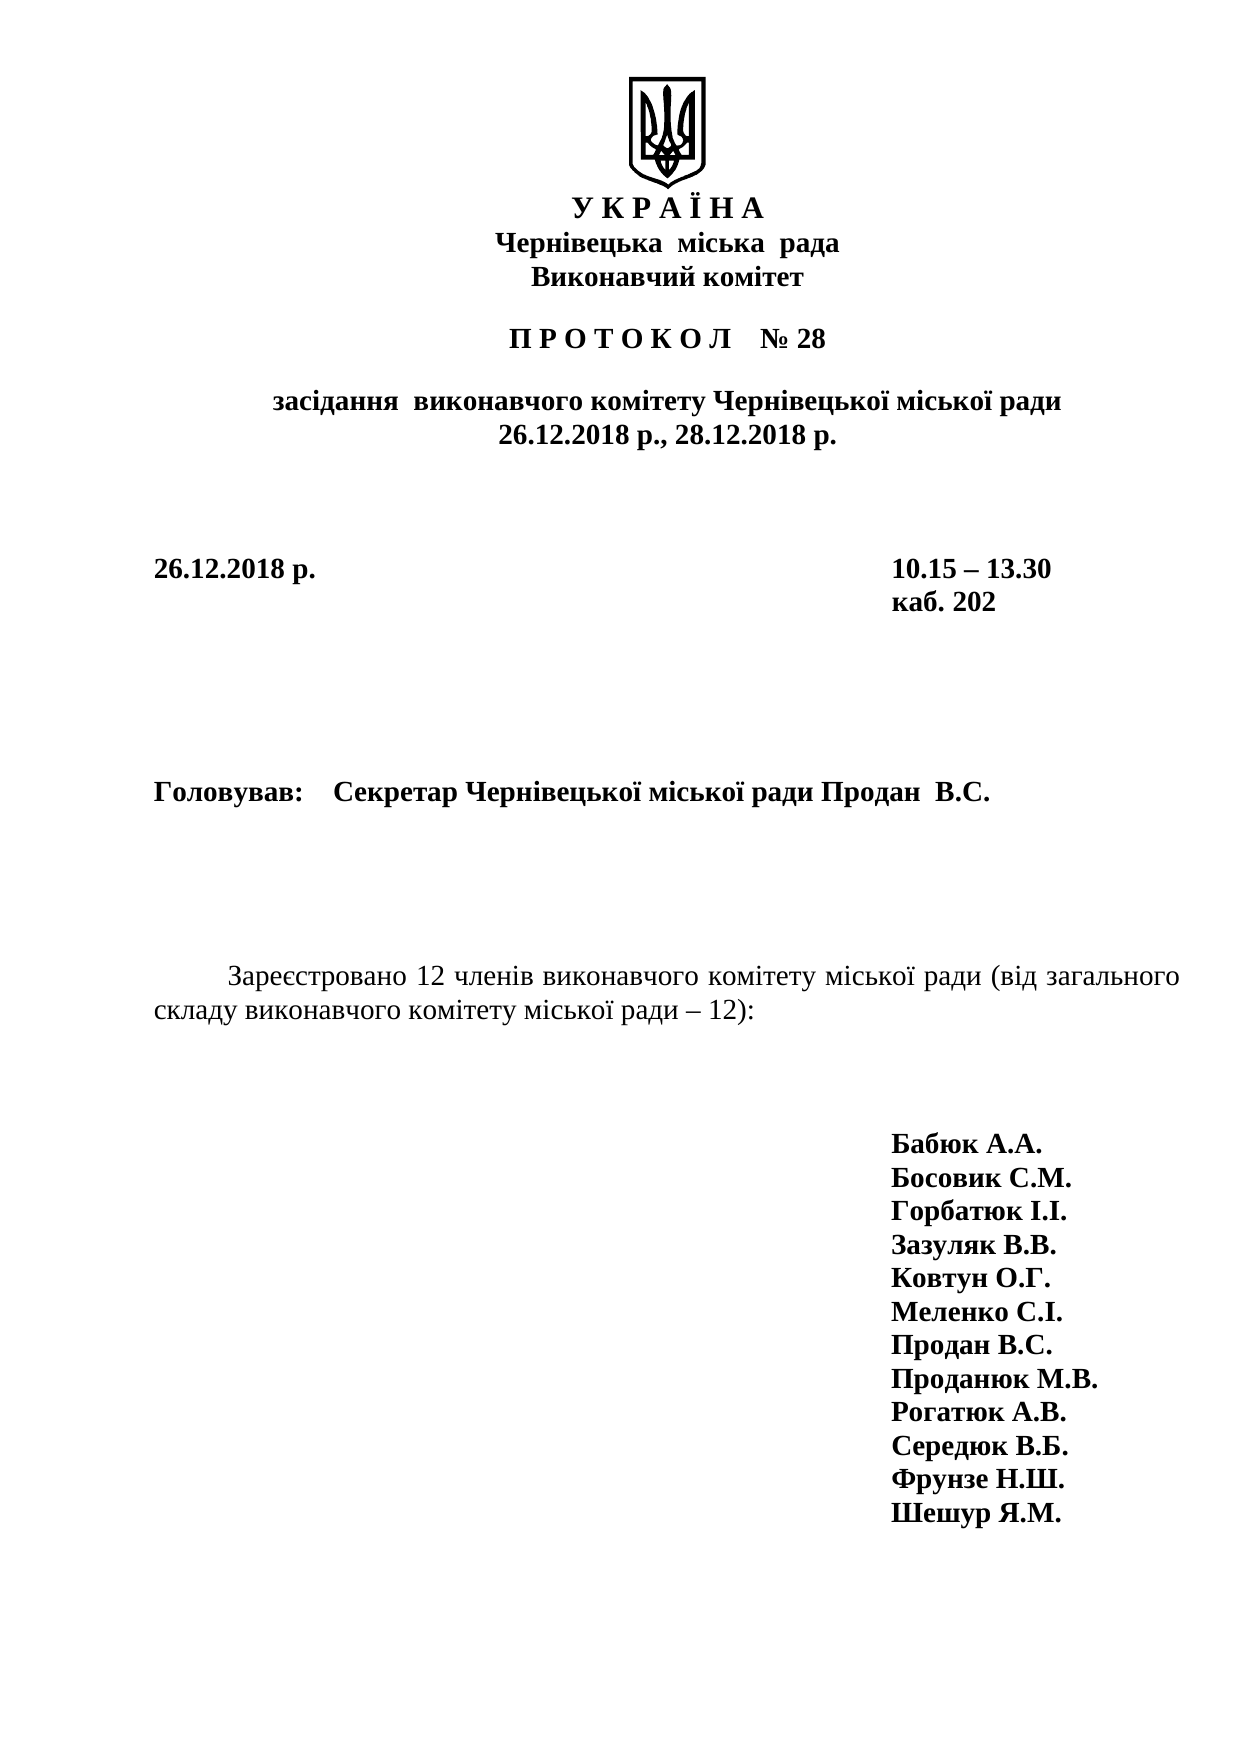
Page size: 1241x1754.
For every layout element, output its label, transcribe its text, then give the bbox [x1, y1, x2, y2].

text Продан В.С. [227, 1327, 1181, 1361]
text Середюк В.Б. [891, 1428, 1181, 1462]
text 26.12.2018 р. 10.15 – 13.30 [153, 551, 1181, 584]
text Зареєстровано 12 членів виконавчого комітету міської ради (від загального складу виконавчого комітету міської ради – 12): [153, 958, 1181, 1026]
text Босовик С.М. [227, 1160, 1181, 1193]
text Рогатюк А.В. [227, 1394, 1181, 1428]
text Меленко С.І. [227, 1294, 1181, 1327]
text Чернівецька міська рада [153, 225, 1181, 259]
text Ковтун О.Г. [227, 1260, 1181, 1294]
text засідання виконавчого комітету Чернівецької міської ради [153, 383, 1181, 417]
text Виконавчий комітет [153, 259, 1181, 292]
text Головував: Секретар Чернівецької міської ради Продан В.С. [153, 774, 1181, 807]
text П Р О Т О К О Л № 28 [153, 321, 1181, 354]
text У К Р А Ї Н А [153, 189, 1181, 225]
text Проданюк М.В. [227, 1361, 1181, 1394]
text Зазуляк В.В. [227, 1227, 1181, 1260]
text Горбатюк І.І. [227, 1193, 1181, 1227]
text Фрунзе Н.Ш. [891, 1462, 1181, 1495]
text 26.12.2018 р., 28.12.2018 р. [153, 417, 1181, 450]
text Бабюк А.А. [153, 1126, 1181, 1160]
text каб. 202 [153, 584, 1181, 618]
text Шешур Я.М. [227, 1495, 1181, 1529]
